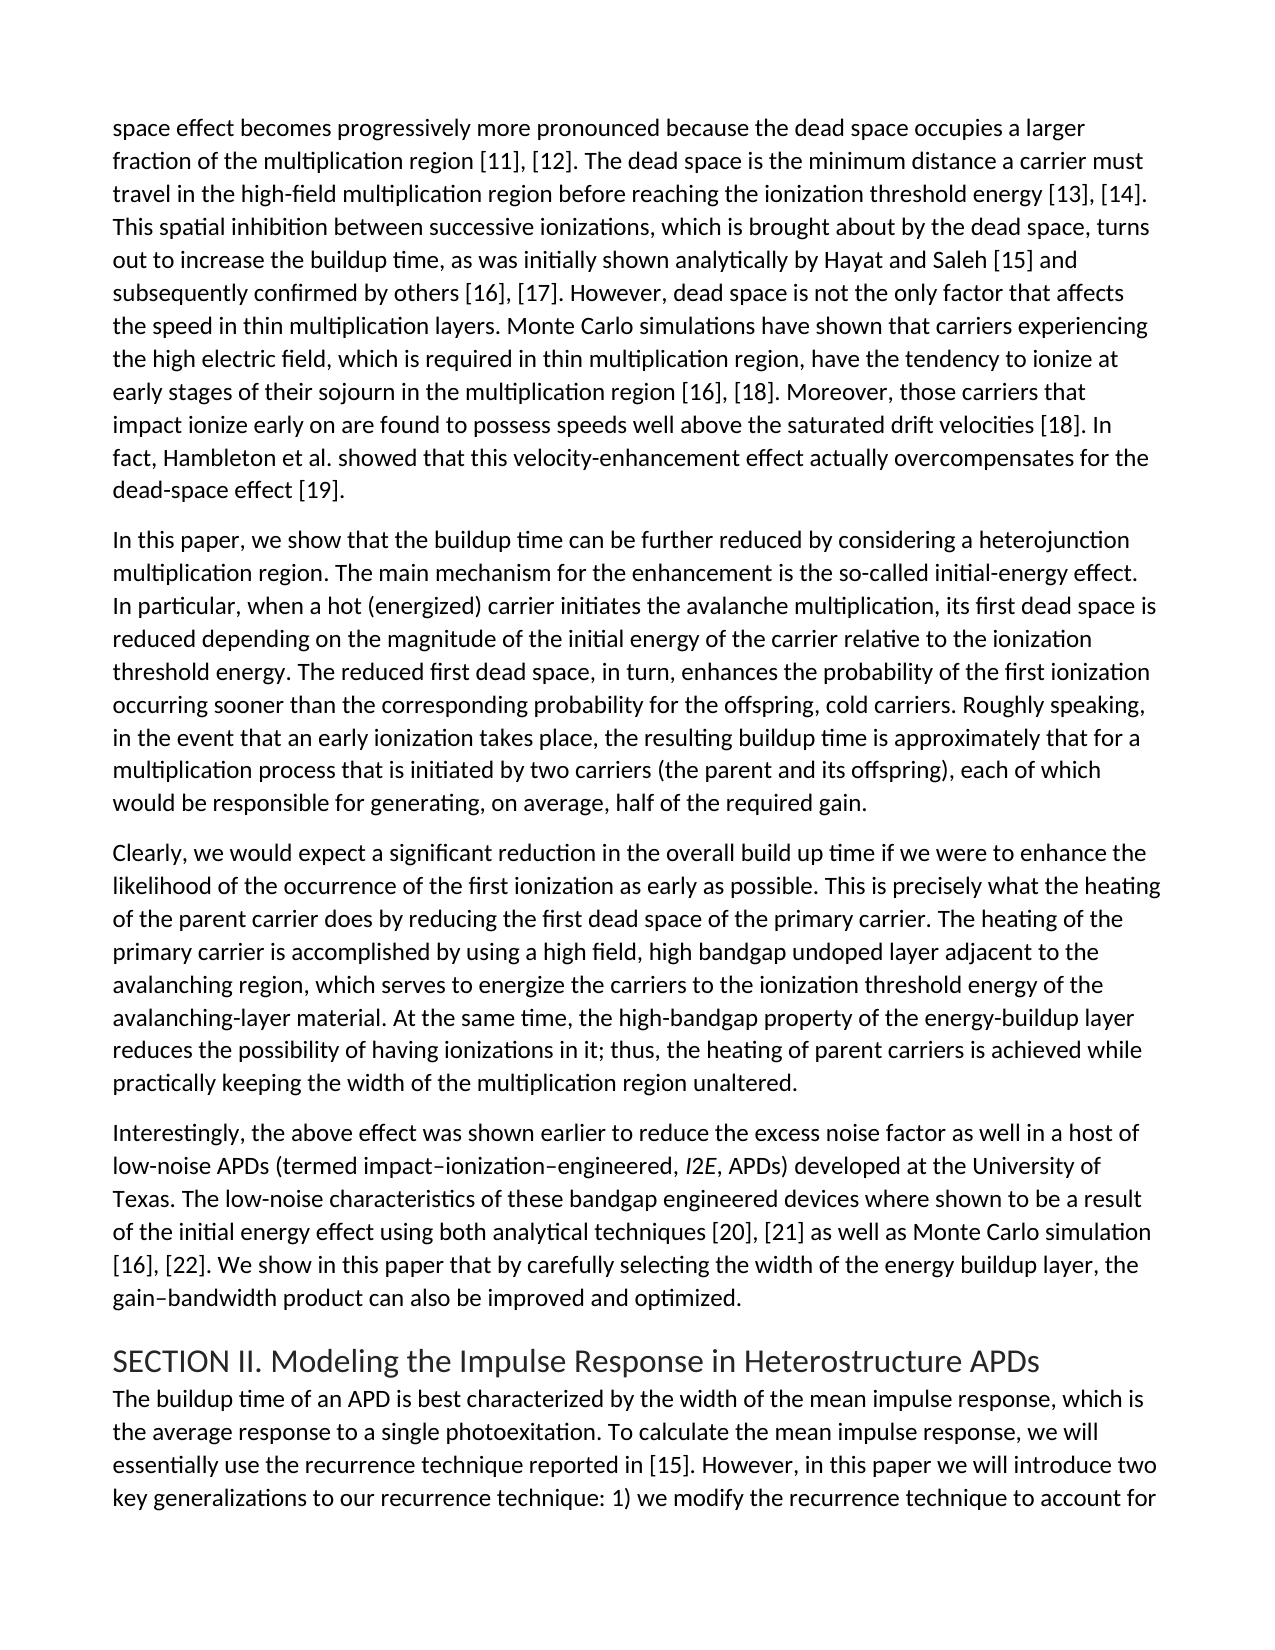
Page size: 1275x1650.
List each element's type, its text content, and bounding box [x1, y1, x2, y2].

text Interestingly, the above effect was shown earlier to reduce the excess noise factor as well in a host of low-noise APDs (termed impact–ionization–engineered, I2E, APDs) developed at the University of Texas. The low-noise characteristics of these bandgap engineered devices where shown to be a result of the initial energy effect using both analytical techniques [20], [21] as well as Monte Carlo simulation [16], [22]. We show in this paper that by carefully selecting the width of the energy buildup layer, the gain–bandwidth product can also be improved and optimized. [112, 1117, 1162, 1312]
text Clearly, we would expect a significant reduction in the overall build up time if we were to enhance the likelihood of the occurrence of the first ionization as early as possible. This is precisely what the heating of the parent carrier does by reducing the first dead space of the primary carrier. The heating of the primary carrier is accomplished by using a high field, high bandgap undoped layer adjacent to the avalanching region, which serves to energize the carriers to the ionization threshold energy of the avalanching-layer material. At the same time, the high-bandgap property of the energy-buildup layer reduces the possibility of having ionizations in it; thus, the heating of parent carriers is achieved while practically keeping the width of the multiplication region unaltered. [112, 837, 1162, 1098]
subtitle SECTION II. Modeling the Impulse Response in Heterostructure APDs [112, 1339, 1162, 1380]
text In this paper, we show that the buildup time can be further reduced by considering a heterojunction multiplication region. The main mechanism for the enhancement is the so-called initial-energy effect. In particular, when a hot (energized) carrier initiates the avalanche multiplication, its first dead space is reduced depending on the magnitude of the initial energy of the carrier relative to the ionization threshold energy. The reduced first dead space, in turn, enhances the probability of the first ionization occurring sooner than the corresponding probability for the offspring, cold carriers. Roughly speaking, in the event that an early ionization takes place, the resulting buildup time is approximately that for a multiplication process that is initiated by two carriers (the parent and its offspring), each of which would be responsible for generating, on average, half of the required gain. [112, 524, 1162, 818]
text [112, 1383, 1162, 1513]
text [112, 112, 1162, 505]
